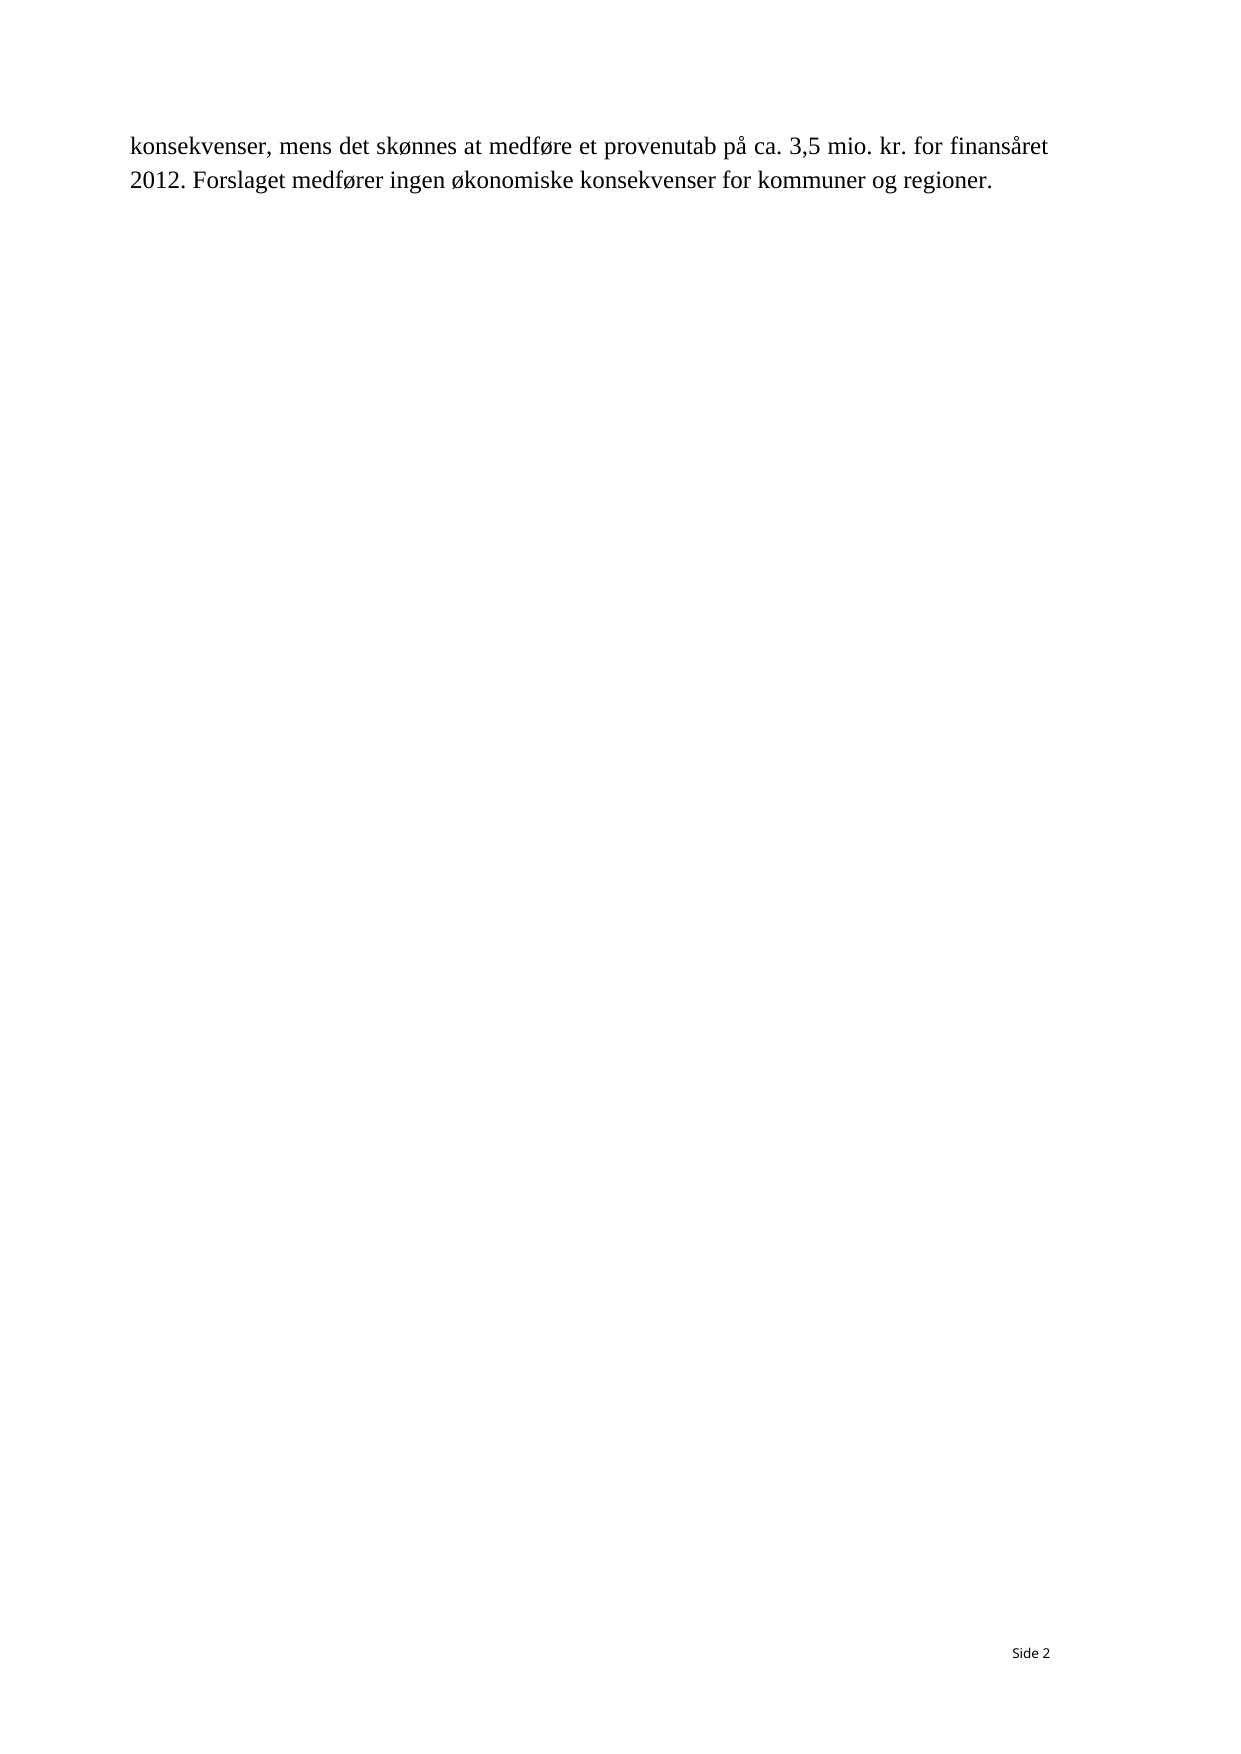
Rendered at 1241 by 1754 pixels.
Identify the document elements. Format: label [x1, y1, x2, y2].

text [130, 131, 1050, 194]
